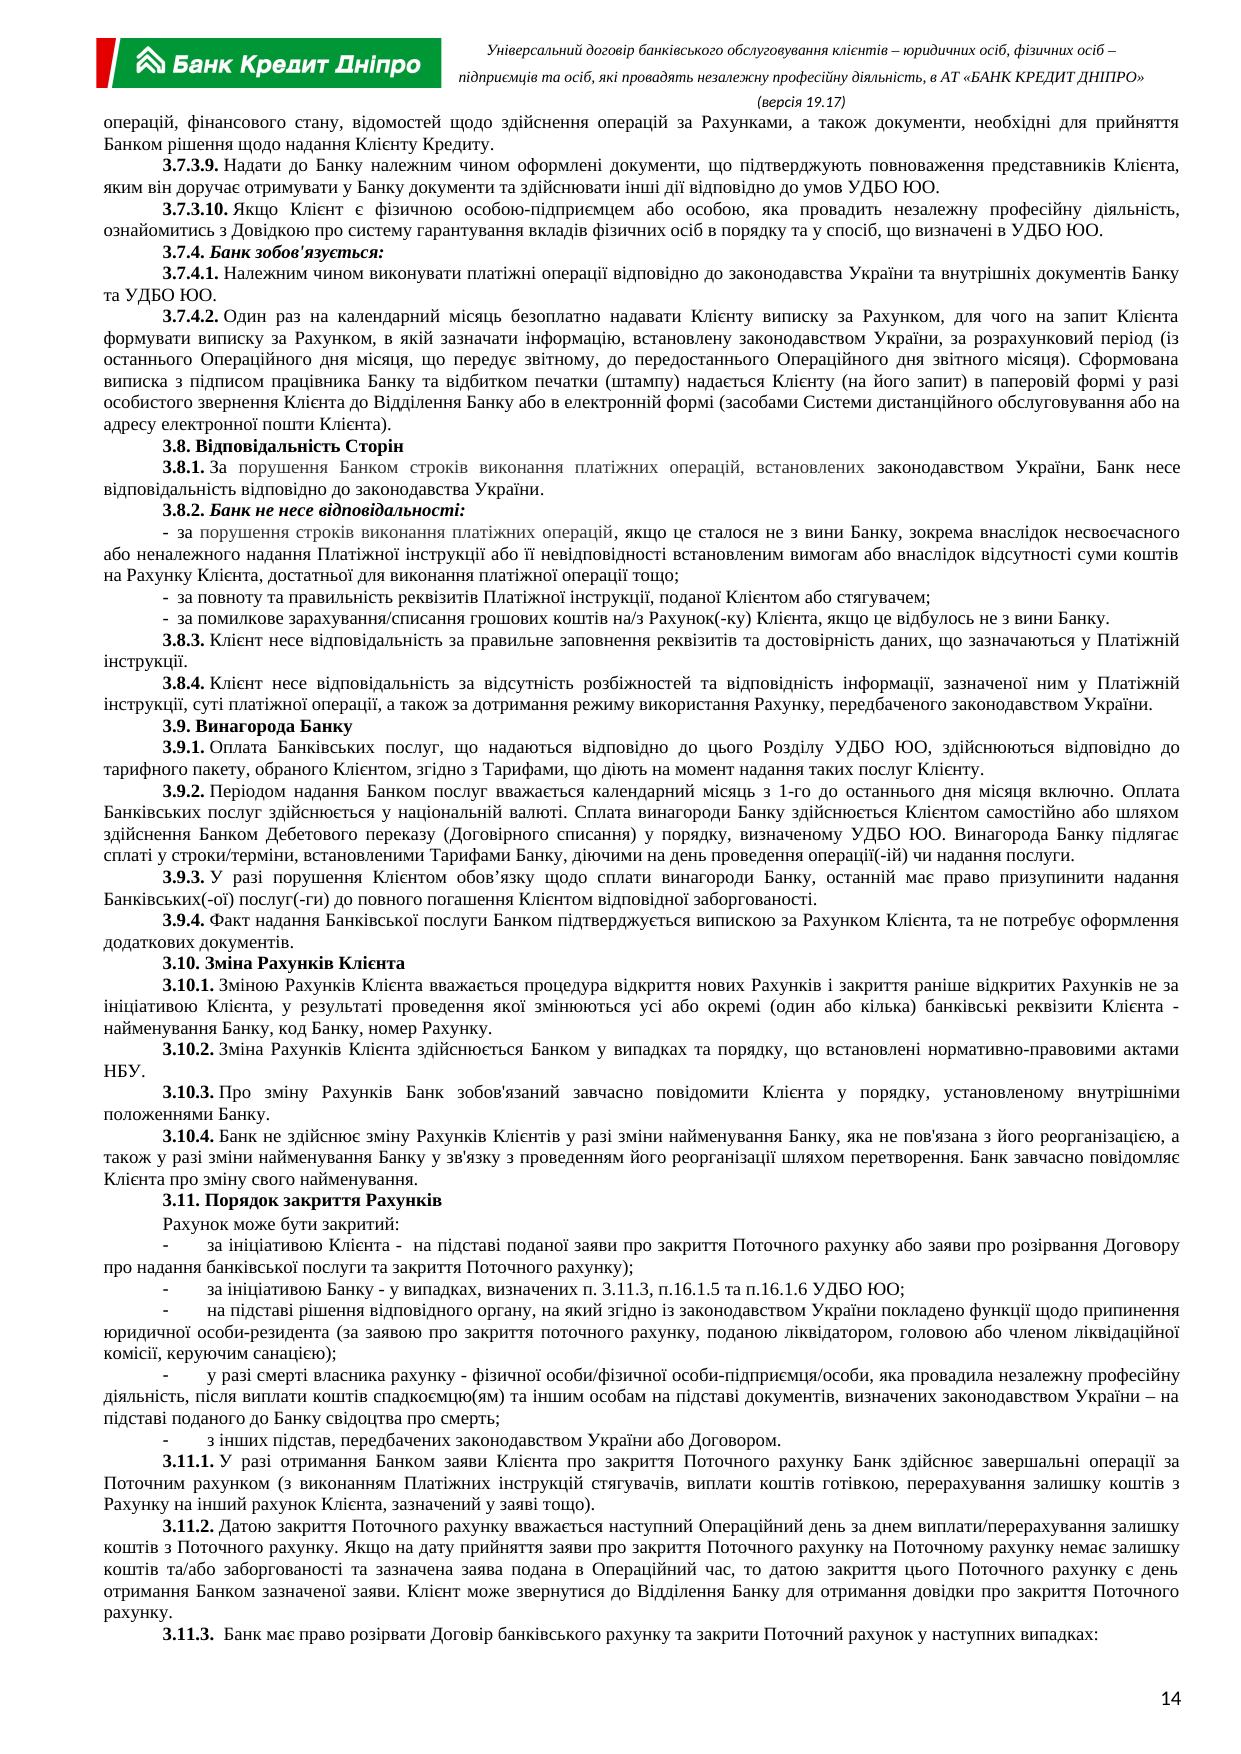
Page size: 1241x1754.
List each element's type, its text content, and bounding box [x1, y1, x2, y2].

list за ініціативою Банку - у випадках, визначених п. 3.11.3, п.16.1.5 та п.16.1.6 УДБО ЮО; [103, 1277, 1181, 1299]
list У разі порушення Клієнтом обов’язку щодо сплати винагороди Банку, останній має право призупинити надання Банківських(-ої) послуг(-ги) до повного погашення Клієнтом відповідної заборгованості. [103, 866, 1181, 909]
list за порушення строків виконання платіжних операцій, якщо це сталося не з вини Банку, зокрема внаслідок несвоєчасного або неналежного надання Платіжної інструкції або її невідповідності встановленим вимогам або внаслідок відсутності суми коштів на Рахунку Клієнта, достатньої для виконання платіжної операції тощо; [103, 521, 1181, 586]
list за ініціативою Клієнта - на підставі поданої заяви про закриття Поточного рахунку або заяви про розірвання Договору про надання банківської послуги та закриття Поточного рахунку); [103, 1234, 1181, 1277]
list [103, 85, 1181, 154]
list Клієнт несе відповідальність за відсутність розбіжностей та відповідність інформації, зазначеної ним у Платіжній інструкції, суті платіжної операції, а також за дотримання режиму використання Рахунку, передбаченого законодавством України. [103, 672, 1181, 715]
list Надати до Банку належним чином оформлені документи, що підтверджують повноваження представників Клієнта, яким він доручає отримувати у Банку документи та здійснювати інші дії відповідно до умов УДБО ЮО. [103, 154, 1181, 197]
list Датою закриття Поточного рахунку вважається наступний Операційний день за днем виплати/перерахування залишку коштів з Поточного рахунку. Якщо на дату прийняття заяви про закриття Поточного рахунку на Поточному рахунку немає залишку коштів та/або заборгованості та зазначена заява подана в Операційний час, то датою закриття цього Поточного рахунку є день отримання Банком зазначеної заяви. Клієнт може звернутися до Відділення Банку для отримання довідки про закриття Поточного рахунку. [103, 1515, 1181, 1623]
list у разі смерті власника рахунку - фізичної особи/фізичної особи-підприємця/особи, яка провадила незалежну професійну діяльність, після виплати коштів спадкоємцю(ям) та іншим особам на підставі документів, визначених законодавством України – на підставі поданого до Банку свідоцтва про смерть; [103, 1364, 1181, 1428]
list Відповідальність Сторін [103, 434, 1181, 456]
list Періодом надання Банком послуг вважається календарний місяць з 1-го до останнього дня місяця включно. Оплата Банківських послуг здійснюється у національній валюті. Сплата винагороди Банку здійснюється Клієнтом самостійно або шляхом здійснення Банком Дебетового переказу (Договірного списання) у порядку, визначеному УДБО ЮО. Винагорода Банку підлягає сплаті у строки/терміни, встановленими Тарифами Банку, діючими на день проведення операції(-ій) чи надання послуги. [103, 779, 1181, 866]
list Порядок закриття Рахунків [103, 1189, 1181, 1211]
list Клієнт несе відповідальність за правильне заповнення реквізитів та достовірність даних, що зазначаються у Платіжній інструкції. [103, 629, 1181, 672]
list Банк має право розірвати Договір банківського рахунку та закрити Поточний рахунок у наступних випадках: [103, 1623, 1181, 1644]
list Банк не несе відповідальності: [103, 499, 1181, 521]
list Один раз на календарний місяць безоплатно надавати Клієнту виписку за Рахунком, для чого на запит Клієнта формувати виписку за Рахунком, в якій зазначати інформацію, встановлену законодавством України, за розрахунковий період (із останнього Операційного дня місяця, що передує звітному, до передостаннього Операційного дня звітного місяця). Сформована виписка з підписом працівника Банку та відбитком печатки (штампу) надається Клієнту (на його запит) в паперовій формі у разі особистого звернення Клієнта до Відділення Банку або в електронній формі (засобами Системи дистанційного обслуговування або на адресу електронної пошти Клієнта). [103, 305, 1181, 434]
list Оплата Банківських послуг, що надаються відповідно до цього Розділу УДБО ЮО, здійснюються відповідно до тарифного пакету, обраного Клієнтом, згідно з Тарифами, що діють на момент надання таких послуг Клієнту. [103, 736, 1181, 779]
list за помилкове зарахування/списання грошових коштів на/з Рахунок(-ку) Клієнта, якщо це відбулось не з вини Банку. [103, 607, 1181, 629]
list Про зміну Рахунків Банк зобов'язаний завчасно повідомити Клієнта у порядку, установленому внутрішніми положеннями Банку. [103, 1081, 1181, 1124]
list з інших підстав, передбачених законодавством України або Договором. [103, 1428, 1181, 1450]
list на підставі рішення відповідного органу, на який згідно із законодавством України покладено функції щодо припинення юридичної особи-резидента (за заявою про закриття поточного рахунку, поданою ліквідатором, головою або членом ліквідаційної комісії, керуючим санацією); [103, 1299, 1181, 1364]
list Зміна Рахунків Клієнта [103, 952, 1181, 974]
list Винагорода Банку [103, 715, 1181, 736]
list Банк зобов'язується: [103, 241, 1181, 262]
list Факт надання Банківської послуги Банком підтверджується випискою за Рахунком Клієнта, та не потребує оформлення додаткових документів. [103, 909, 1181, 952]
list Зміна Рахунків Клієнта здійснюється Банком у випадках та порядку, що встановлені нормативно-правовими актами НБУ. [103, 1038, 1181, 1081]
list За порушення Банком строків виконання платіжних операцій, встановлених законодавством України, Банк несе відповідальність відповідно до законодавства України. [103, 456, 1181, 499]
list Якщо Клієнт є фізичною особою-підприємцем або особою, яка провадить незалежну професійну діяльність, ознайомитись з Довідкою про систему гарантування вкладів фізичних осіб в порядку та у спосіб, що визначені в УДБО ЮО. [103, 197, 1181, 241]
picture [96, 38, 442, 88]
list Зміною Рахунків Клієнта вважається процедура відкриття нових Рахунків і закриття раніше відкритих Рахунків не за ініціативою Клієнта, у результаті проведення якої змінюються усі або окремі (один або кілька) банківські реквізити Клієнта - найменування Банку, код Банку, номер Рахунку. [103, 974, 1181, 1038]
list за повноту та правильність реквізитів Платіжної інструкції, поданої Клієнтом або стягувачем; [103, 586, 1181, 607]
list Банк не здійснює зміну Рахунків Клієнтів у разі зміни найменування Банку, яка не пов'язана з його реорганізацією, а також у разі зміни найменування Банку у зв'язку з проведенням його реорганізації шляхом перетворення. Банк завчасно повідомляє Клієнта про зміну свого найменування. [103, 1124, 1181, 1189]
text Рахунок може бути закритий: [103, 1212, 1181, 1234]
list У разі отримання Банком заяви Клієнта про закриття Поточного рахунку Банк здійснює завершальні операції за Поточним рахунком (з виконанням Платіжних інструкцій стягувачів, виплати коштів готівкою, перерахування залишку коштів з Рахунку на інший рахунок Клієнта, зазначений у заяві тощо). [103, 1450, 1181, 1515]
list Належним чином виконувати платіжні операції відповідно до законодавства України та внутрішніх документів Банку та УДБО ЮО. [103, 262, 1181, 305]
